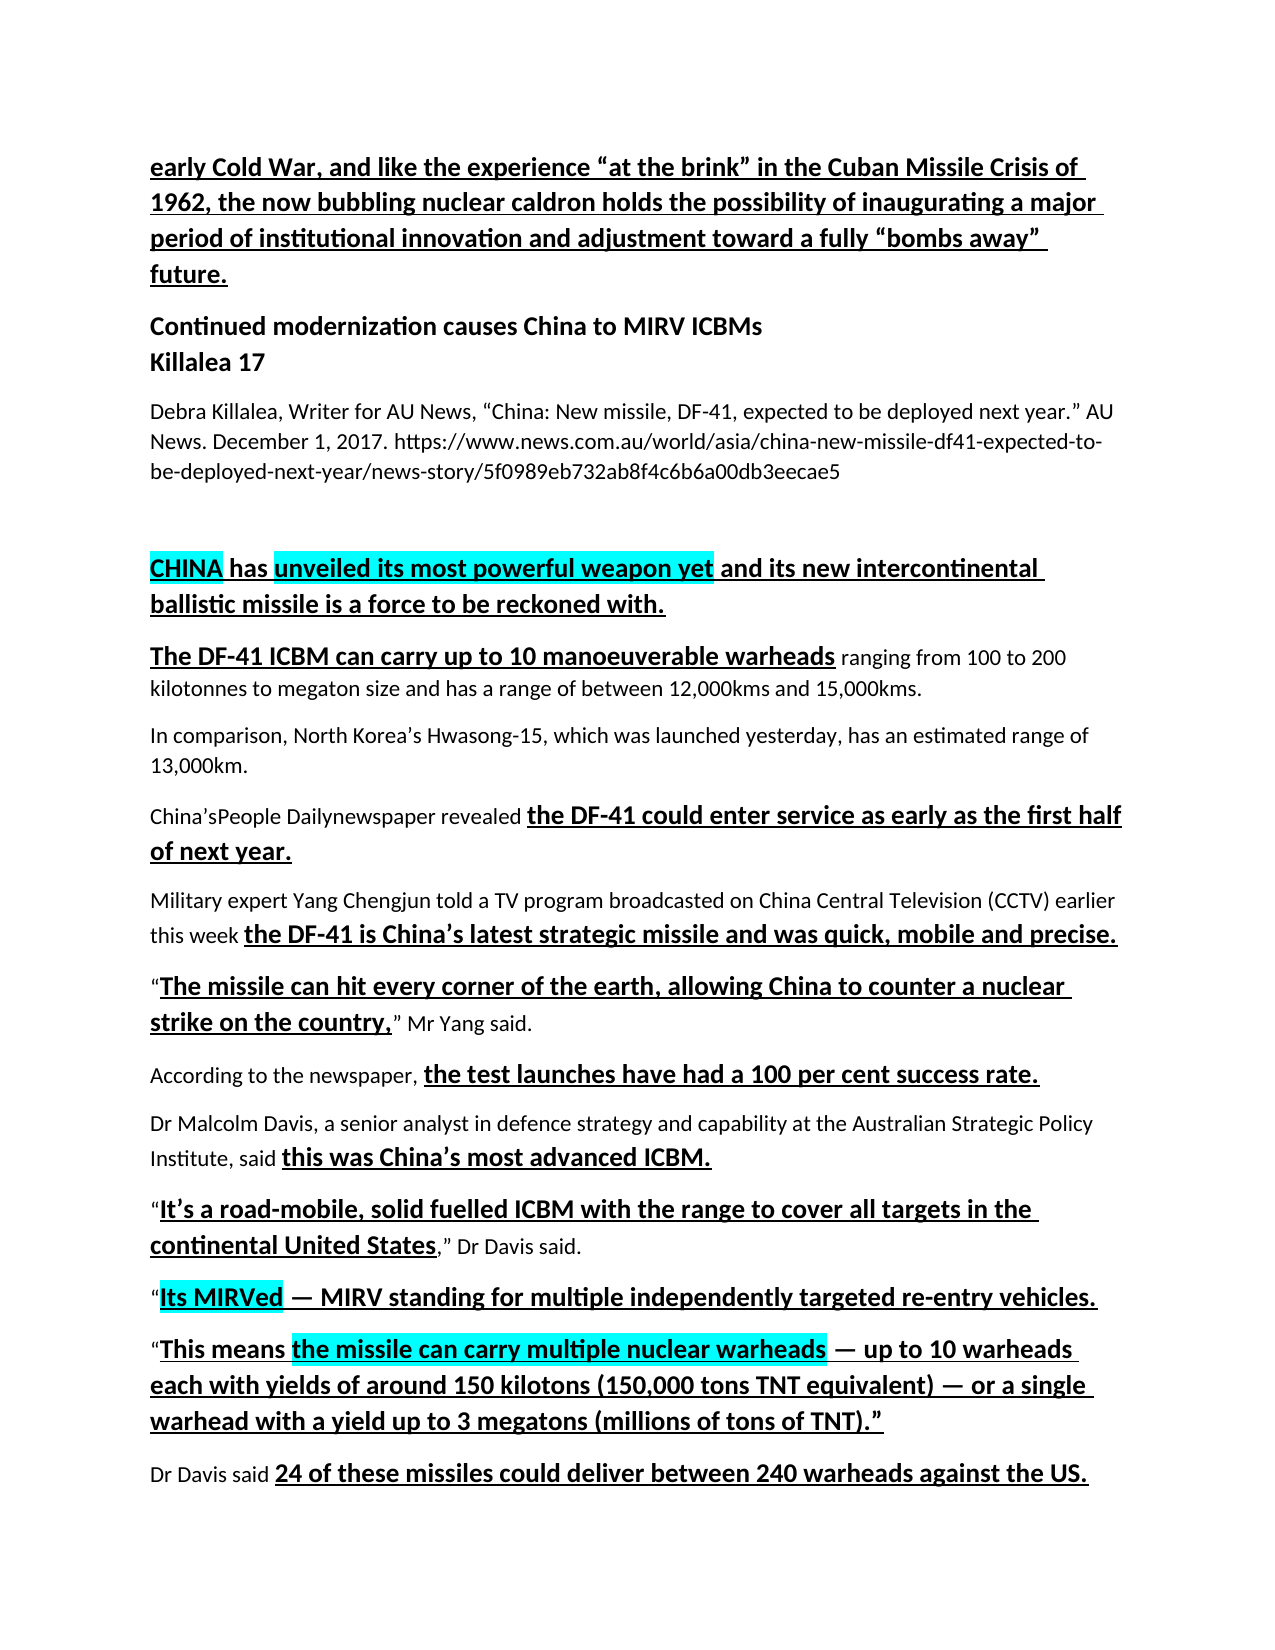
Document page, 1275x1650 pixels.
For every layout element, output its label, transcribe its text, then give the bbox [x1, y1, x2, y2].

text “It’s a road-mobile, solid fuelled ICBM with the range to cover all targets in the continental United States,” Dr Davis said. [150, 1192, 1125, 1261]
text According to the newspaper, the test launches have had a 100 per cent success rate. [150, 1057, 1125, 1090]
text CHINA has unveiled its most powerful weapon yet and its new intercontinental ballistic missile is a force to be reckoned with. [150, 551, 1125, 620]
text “The missile can hit every corner of the earth, allowing China to counter a nuclear strike on the country,” Mr Yang said. [150, 969, 1125, 1038]
text Debra Killalea, Writer for AU News, “China: New missile, DF-41, expected to be deployed next year.” AU News. December 1, 2017. https://www.news.com.au/world/asia/china-new-missile-df41-expected-to-be-deployed-next-year/news-story/5f0989eb732ab8f4c6b6a00db3eecae5 [150, 397, 1125, 486]
subtitle Continued modernization causes China to MIRV ICBMs [150, 309, 1125, 342]
text “Its MIRVed — MIRV standing for multiple independently targeted re-entry vehicles. [283, 1280, 1125, 1313]
text “This means the missile can carry multiple nuclear warheads — up to 10 warheads each with yields of around 150 kilotons (150,000 tons TNT equivalent) — or a single warhead with a yield up to 3 megatons (millions of tons of TNT).” [150, 1332, 1125, 1437]
text Killalea 17 [150, 345, 1125, 378]
text In comparison, North Korea’s Hwasong-15, which was launched yesterday, has an estimated range of 13,000km. [150, 721, 1125, 779]
text Dr Malcolm Davis, a senior analyst in defence strategy and capability at the Australian Strategic Policy Institute, said this was China’s most advanced ICBM. [150, 1109, 1125, 1173]
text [150, 150, 1125, 290]
text Military expert Yang Chengjun told a TV program broadcasted on China Central Television (CCTV) earlier this week the DF-41 is China’s latest strategic missile and was quick, mobile and precise. [150, 886, 1125, 950]
text Dr Davis said 24 of these missiles could deliver between 240 warheads against the US. [150, 1456, 1125, 1489]
text The DF-41 ICBM can carry up to 10 manoeuverable warheads ranging from 100 to 200 kilotonnes to megaton size and has a range of between 12,000kms and 15,000kms. [150, 639, 1125, 702]
text China’sPeople Dailynewspaper revealed the DF-41 could enter service as early as the first half of next year. [150, 798, 1125, 867]
